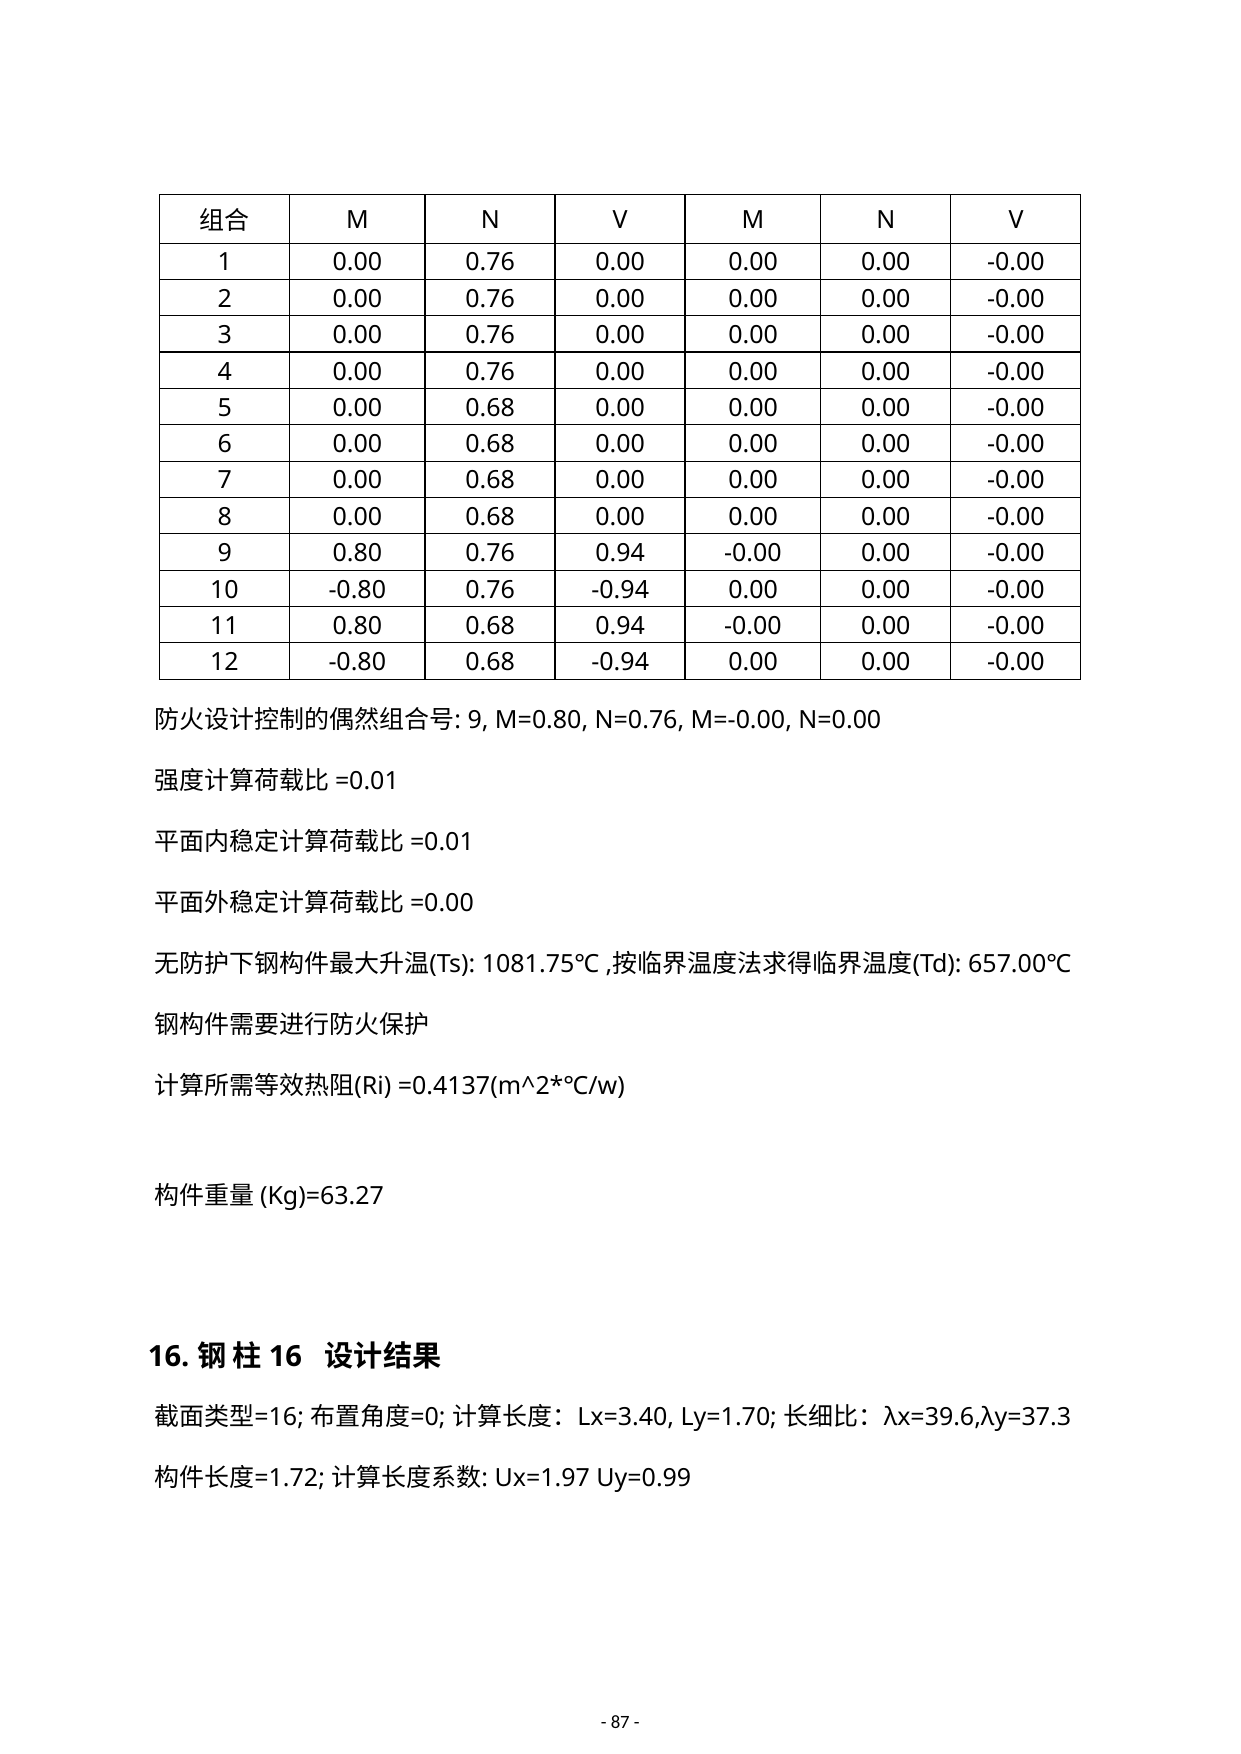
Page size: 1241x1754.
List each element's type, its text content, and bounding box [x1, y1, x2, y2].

text 构件长度=1.72; 计算长度系数: Ux=1.97 Uy=0.99 [148, 1452, 1093, 1499]
text 防火设计控制的偶然组合号: 9, M=0.80, N=0.76, M=-0.00, N=0.00 [148, 694, 1093, 741]
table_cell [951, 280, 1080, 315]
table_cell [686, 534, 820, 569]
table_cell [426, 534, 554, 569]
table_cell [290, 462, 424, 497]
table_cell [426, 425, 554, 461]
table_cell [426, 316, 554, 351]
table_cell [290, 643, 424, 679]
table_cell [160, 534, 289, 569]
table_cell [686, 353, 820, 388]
text 无防护下钢构件最大升温(Ts): 1081.75℃ ,按临界温度法求得临界温度(Td): 657.00℃ [148, 938, 1093, 985]
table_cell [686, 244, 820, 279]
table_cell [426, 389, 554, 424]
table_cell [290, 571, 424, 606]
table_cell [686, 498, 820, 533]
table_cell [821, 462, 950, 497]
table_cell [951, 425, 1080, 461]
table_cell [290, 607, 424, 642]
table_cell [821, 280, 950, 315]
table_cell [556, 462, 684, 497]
text 平面外稳定计算荷载比 =0.00 [148, 877, 1093, 924]
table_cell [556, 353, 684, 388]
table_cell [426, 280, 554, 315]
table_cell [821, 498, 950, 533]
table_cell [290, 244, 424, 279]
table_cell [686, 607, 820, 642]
text 构件重量 (Kg)=63.27 [148, 1170, 1093, 1217]
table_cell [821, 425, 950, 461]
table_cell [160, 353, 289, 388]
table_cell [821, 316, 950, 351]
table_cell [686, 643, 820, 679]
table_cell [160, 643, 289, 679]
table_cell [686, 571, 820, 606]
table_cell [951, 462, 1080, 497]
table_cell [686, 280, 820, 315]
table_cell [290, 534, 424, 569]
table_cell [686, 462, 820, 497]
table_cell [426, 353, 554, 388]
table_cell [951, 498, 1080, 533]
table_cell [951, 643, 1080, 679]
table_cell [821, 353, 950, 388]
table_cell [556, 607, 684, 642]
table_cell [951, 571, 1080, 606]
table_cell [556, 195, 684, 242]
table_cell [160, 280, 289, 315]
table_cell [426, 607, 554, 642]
text 计算所需等效热阻(Ri) =0.4137(m^2*℃/w) [148, 1060, 1093, 1107]
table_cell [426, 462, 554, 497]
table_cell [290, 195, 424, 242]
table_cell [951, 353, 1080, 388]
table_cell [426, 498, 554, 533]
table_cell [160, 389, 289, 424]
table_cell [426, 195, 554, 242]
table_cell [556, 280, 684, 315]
text 平面内稳定计算荷载比 =0.01 [148, 816, 1093, 863]
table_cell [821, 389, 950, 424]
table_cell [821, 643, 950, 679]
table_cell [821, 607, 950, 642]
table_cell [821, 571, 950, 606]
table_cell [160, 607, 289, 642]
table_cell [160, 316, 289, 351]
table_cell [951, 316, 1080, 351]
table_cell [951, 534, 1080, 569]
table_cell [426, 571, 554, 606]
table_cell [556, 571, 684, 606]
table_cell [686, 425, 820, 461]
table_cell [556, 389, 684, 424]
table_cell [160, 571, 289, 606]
text 强度计算荷载比 =0.01 [148, 755, 1093, 802]
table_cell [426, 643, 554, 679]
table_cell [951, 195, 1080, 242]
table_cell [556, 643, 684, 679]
text 钢构件需要进行防火保护 [148, 999, 1093, 1046]
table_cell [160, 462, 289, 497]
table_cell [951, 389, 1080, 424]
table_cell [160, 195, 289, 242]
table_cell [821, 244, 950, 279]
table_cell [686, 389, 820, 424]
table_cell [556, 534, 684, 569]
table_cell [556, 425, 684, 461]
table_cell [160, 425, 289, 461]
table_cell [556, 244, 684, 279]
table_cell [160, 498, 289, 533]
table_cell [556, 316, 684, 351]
text 截面类型=16; 布置角度=0; 计算长度：Lx=3.40, Ly=1.70; 长细比：λx=39.6,λy=37.3 [148, 1391, 1093, 1438]
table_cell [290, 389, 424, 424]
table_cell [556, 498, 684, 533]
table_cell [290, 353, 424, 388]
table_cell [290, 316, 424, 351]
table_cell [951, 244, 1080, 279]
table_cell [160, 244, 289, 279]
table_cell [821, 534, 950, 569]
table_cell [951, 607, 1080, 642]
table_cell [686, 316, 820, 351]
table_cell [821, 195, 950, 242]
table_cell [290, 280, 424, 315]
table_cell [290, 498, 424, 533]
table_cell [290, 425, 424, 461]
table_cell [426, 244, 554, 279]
text 16. 钢 柱 16 设计结果 [148, 1330, 1093, 1377]
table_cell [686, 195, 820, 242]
